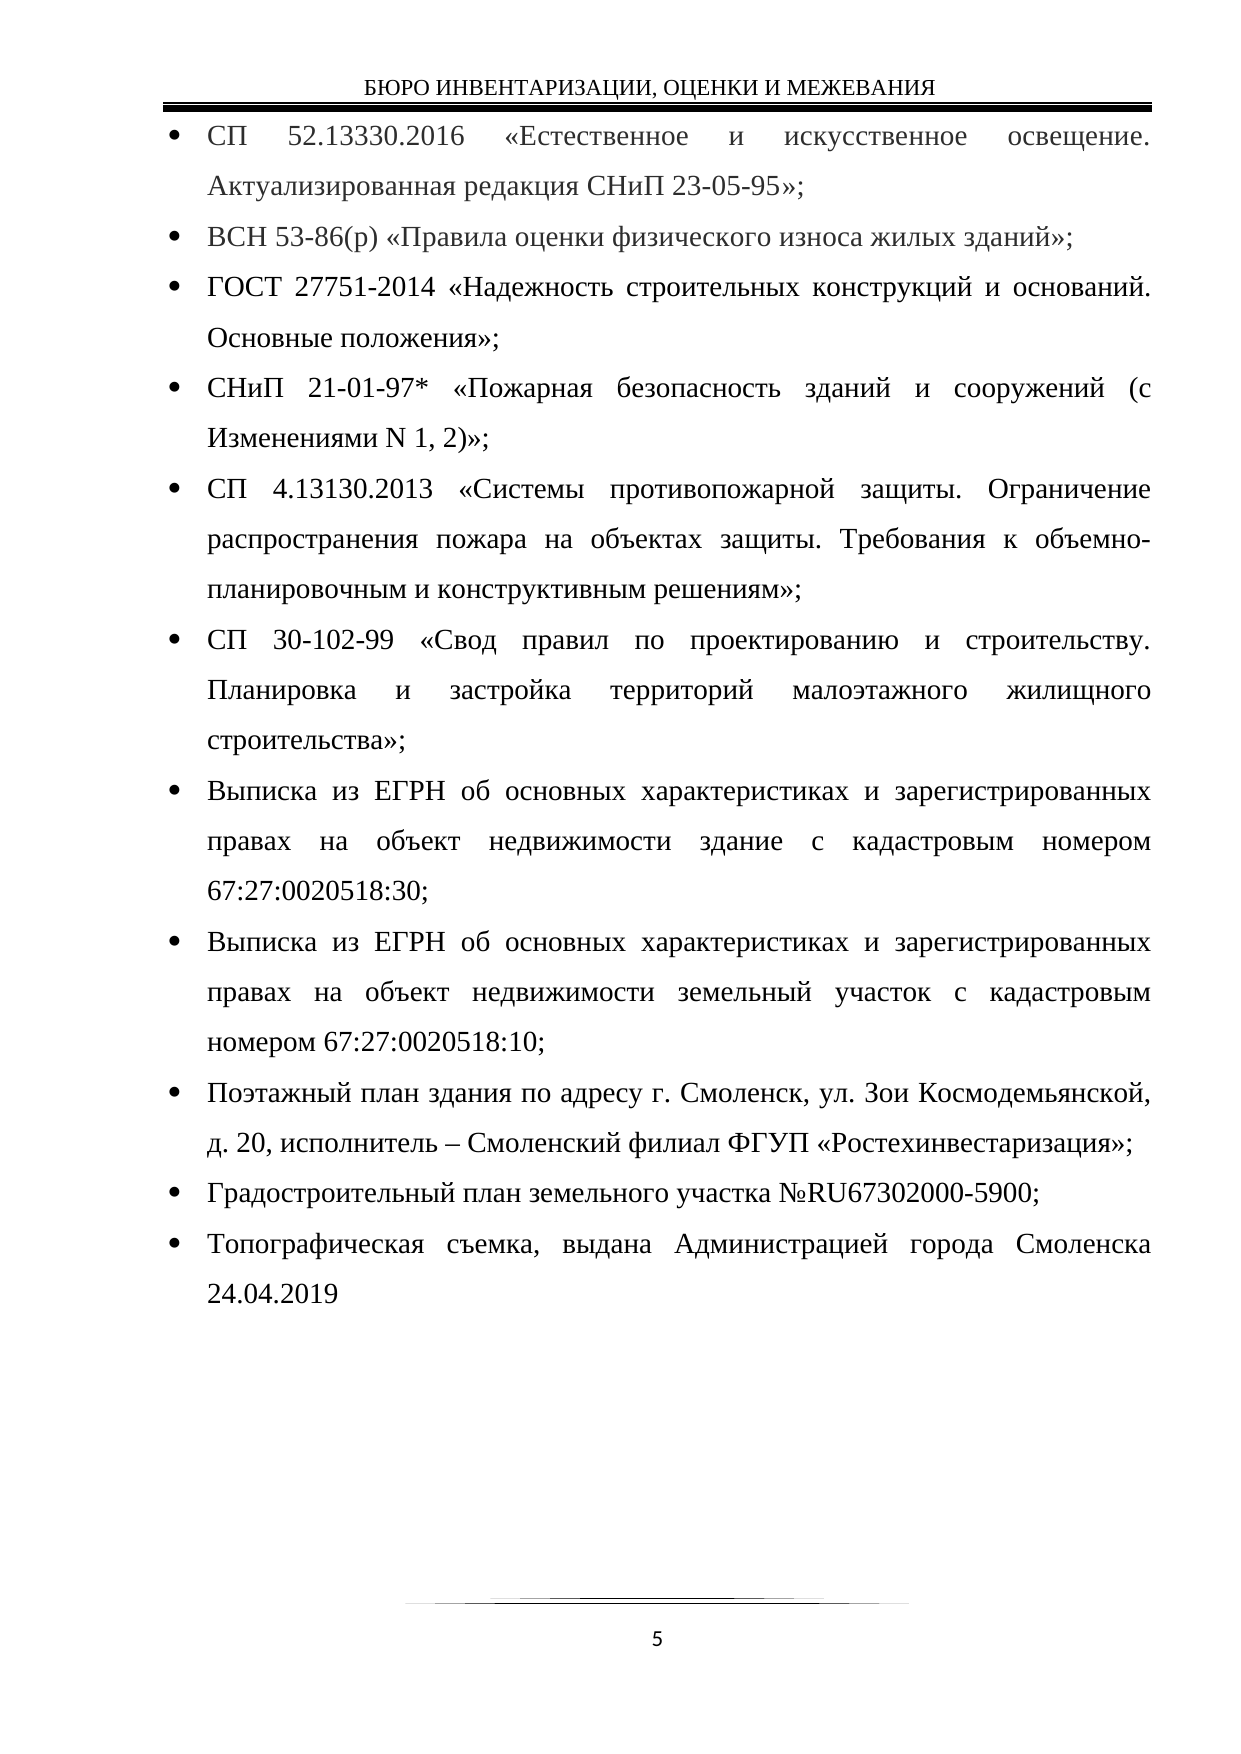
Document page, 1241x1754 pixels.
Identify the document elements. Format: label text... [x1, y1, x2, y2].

list СНиП 21-01-97* «Пожарная безопасность зданий и сооружений (с Изменениями N 1, 2)»; [169, 370, 1152, 454]
list СП 52.13330.2016 «Естественное и искусственное освещение. Актуализированная редакция СНиП 23-05-95»; [169, 118, 1152, 202]
list ВСН 53-86(р) «Правила оценки физического износа жилых зданий»; [169, 219, 1152, 252]
list СП 30-102-99 «Свод правил по проектированию и строительству. Планировка и застройка территорий малоэтажного жилищного строительства»; [169, 622, 1152, 756]
list СП 4.13130.2013 «Системы противопожарной защиты. Ограничение распространения пожара на объектах защиты. Требования к объемно-планировочным и конструктивным решениям»; [169, 471, 1152, 605]
list Поэтажный план здания по адресу г. Смоленск, ул. Зои Космодемьянской, д. 20, исполнитель – Смоленский филиал ФГУП «Ростехинвестаризация»; [169, 1075, 1152, 1159]
list Выписка из ЕГРН об основных характеристиках и зарегистрированных правах на объект недвижимости здание с кадастровым номером 67:27:0020518:30; [169, 773, 1152, 907]
list ГОСТ 27751-2014 «Надежность строительных конструкций и оснований. Основные положения»; [169, 269, 1152, 353]
list Выписка из ЕГРН об основных характеристиках и зарегистрированных правах на объект недвижимости земельный участок с кадастровым номером 67:27:0020518:10; [169, 924, 1152, 1058]
list Градостроительный план земельного участка №RU67302000-5900; [169, 1176, 1152, 1209]
list Топографическая съемка, выдана Администрацией города Смоленска 24.04.2019 [169, 1226, 1152, 1310]
